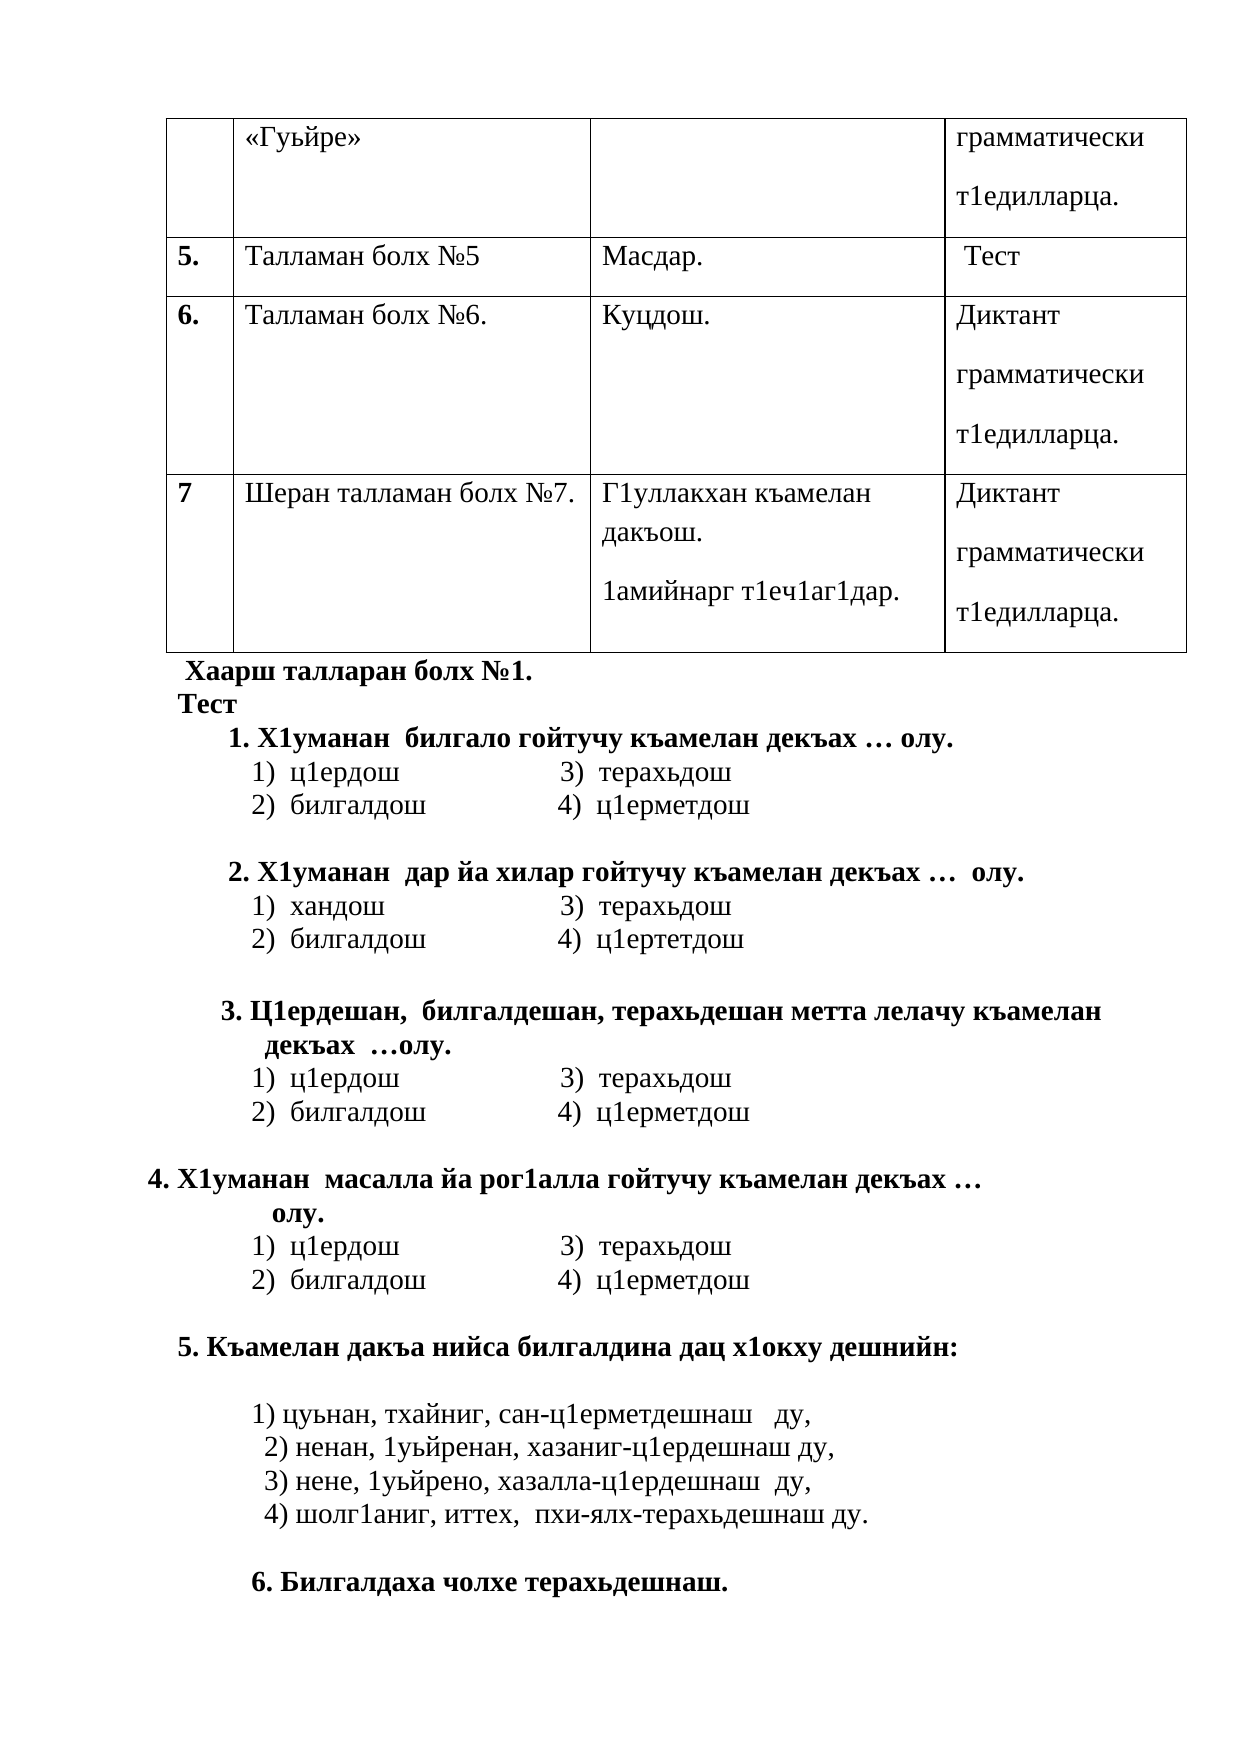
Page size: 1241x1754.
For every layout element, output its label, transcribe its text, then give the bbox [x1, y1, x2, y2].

table_cell Тест [946, 238, 1186, 296]
table_cell Масдар. [591, 238, 944, 296]
text 5. Къамелан дакъа нийса билгалдина дац х1окху дешнийн: [177, 1329, 1152, 1362]
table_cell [234, 119, 590, 237]
text 1) ц1ердош 3) терахьдош [177, 1228, 1152, 1262]
text декъах …олу. [148, 1027, 1152, 1061]
text 2) билгалдош 4) ц1ерметдош [177, 1094, 1152, 1128]
text 2) билгалдош 4) ц1ерметдош [177, 787, 1152, 821]
text 1) ц1ердош 3) терахьдош [177, 754, 1152, 787]
text 4) шолг1аниг, иттех, пхи-ялх-терахьдешнаш ду. [118, 1497, 1152, 1530]
text 1) цуьнан, тхайниг, сан-ц1ерметдешнаш ду, [118, 1396, 1152, 1429]
table_cell 5. [167, 238, 233, 296]
text 2) билгалдош 4) ц1ерметдош [177, 1262, 1152, 1295]
text 2. Х1уманан дар йа хилар гойтучу къамелан декъах … олу. [148, 854, 1107, 888]
table_cell Куцдош. [591, 297, 944, 474]
text 2) билгалдош 4) ц1ертетдош [177, 921, 1152, 955]
text 1) ц1ердош 3) терахьдош [177, 1061, 1152, 1094]
text 6. Билгалдаха чолхе терахьдешнаш. [177, 1564, 1152, 1597]
table_cell 4. [167, 119, 233, 237]
table_cell Г1уллакхан къамелан дакъош. 1амийнарг т1еч1аг1дар. [591, 475, 944, 652]
text 3. Ц1ердешан, билгалдешан, терахьдешан метта лелачу къамелан [148, 993, 1152, 1027]
text 1) хандош 3) терахьдош [177, 888, 1152, 921]
table_cell Шеран талламан болх №7. [234, 475, 590, 652]
table_cell Талламан болх №6. [234, 297, 590, 474]
text 4. Х1уманан масалла йа рог1алла гойтучу къамелан декъах … [148, 1161, 1107, 1195]
text 3) нене, 1уьйрено, хазалла-ц1ердешнаш ду, [118, 1463, 1152, 1497]
table_cell Диктант грамматически т1едилларца. [946, 297, 1186, 474]
text олу. [148, 1195, 1107, 1228]
text Хаарш талларан болх №1. [177, 653, 1152, 687]
text 1. Х1уманан билгало гойтучу къамелан декъах … олу. [148, 720, 1107, 754]
table_cell 7 [167, 475, 233, 652]
text Тест [177, 687, 1152, 720]
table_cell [946, 119, 1186, 237]
table_cell 6. [167, 297, 233, 474]
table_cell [591, 119, 944, 237]
text 2) ненан, 1уьйренан, хазаниг-ц1ердешнаш ду, [118, 1429, 1152, 1463]
table_cell Талламан болх №5 [234, 238, 590, 296]
table_cell Диктант грамматически т1едилларца. [946, 475, 1186, 652]
